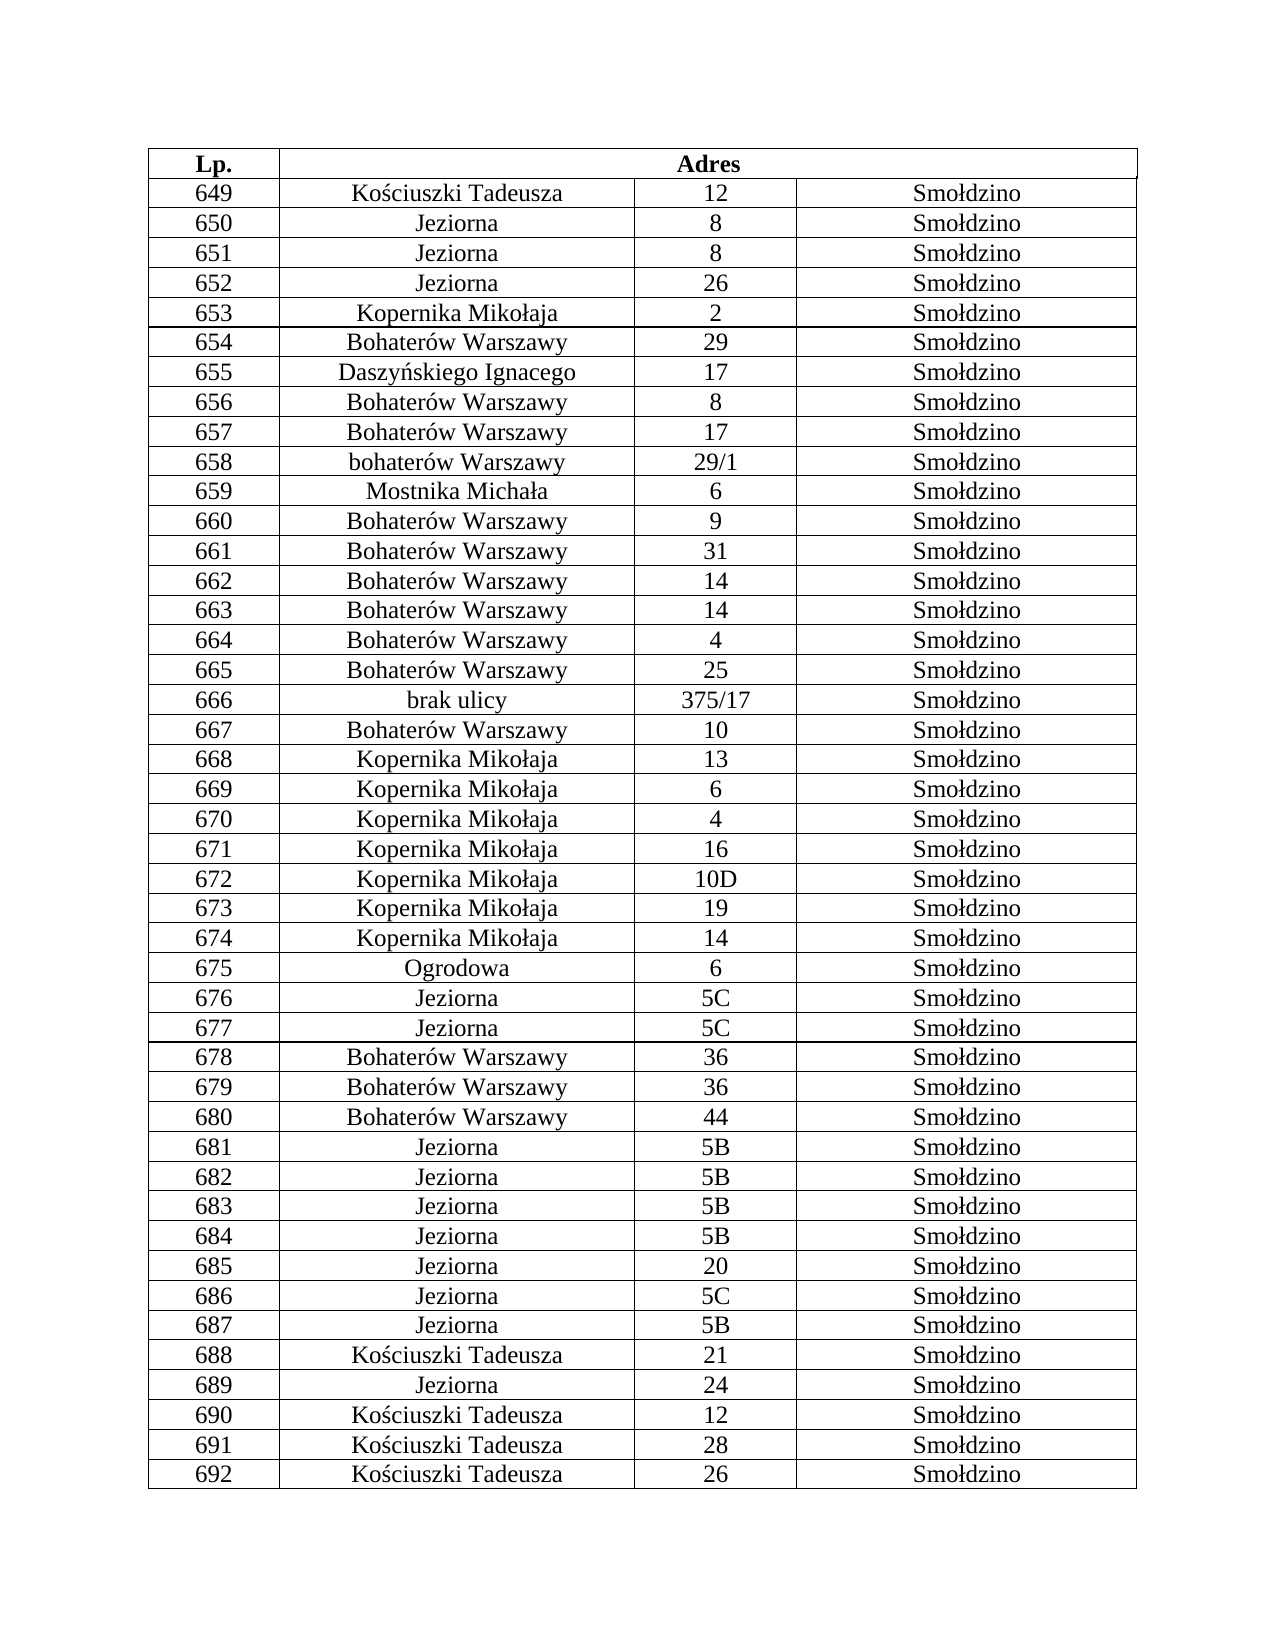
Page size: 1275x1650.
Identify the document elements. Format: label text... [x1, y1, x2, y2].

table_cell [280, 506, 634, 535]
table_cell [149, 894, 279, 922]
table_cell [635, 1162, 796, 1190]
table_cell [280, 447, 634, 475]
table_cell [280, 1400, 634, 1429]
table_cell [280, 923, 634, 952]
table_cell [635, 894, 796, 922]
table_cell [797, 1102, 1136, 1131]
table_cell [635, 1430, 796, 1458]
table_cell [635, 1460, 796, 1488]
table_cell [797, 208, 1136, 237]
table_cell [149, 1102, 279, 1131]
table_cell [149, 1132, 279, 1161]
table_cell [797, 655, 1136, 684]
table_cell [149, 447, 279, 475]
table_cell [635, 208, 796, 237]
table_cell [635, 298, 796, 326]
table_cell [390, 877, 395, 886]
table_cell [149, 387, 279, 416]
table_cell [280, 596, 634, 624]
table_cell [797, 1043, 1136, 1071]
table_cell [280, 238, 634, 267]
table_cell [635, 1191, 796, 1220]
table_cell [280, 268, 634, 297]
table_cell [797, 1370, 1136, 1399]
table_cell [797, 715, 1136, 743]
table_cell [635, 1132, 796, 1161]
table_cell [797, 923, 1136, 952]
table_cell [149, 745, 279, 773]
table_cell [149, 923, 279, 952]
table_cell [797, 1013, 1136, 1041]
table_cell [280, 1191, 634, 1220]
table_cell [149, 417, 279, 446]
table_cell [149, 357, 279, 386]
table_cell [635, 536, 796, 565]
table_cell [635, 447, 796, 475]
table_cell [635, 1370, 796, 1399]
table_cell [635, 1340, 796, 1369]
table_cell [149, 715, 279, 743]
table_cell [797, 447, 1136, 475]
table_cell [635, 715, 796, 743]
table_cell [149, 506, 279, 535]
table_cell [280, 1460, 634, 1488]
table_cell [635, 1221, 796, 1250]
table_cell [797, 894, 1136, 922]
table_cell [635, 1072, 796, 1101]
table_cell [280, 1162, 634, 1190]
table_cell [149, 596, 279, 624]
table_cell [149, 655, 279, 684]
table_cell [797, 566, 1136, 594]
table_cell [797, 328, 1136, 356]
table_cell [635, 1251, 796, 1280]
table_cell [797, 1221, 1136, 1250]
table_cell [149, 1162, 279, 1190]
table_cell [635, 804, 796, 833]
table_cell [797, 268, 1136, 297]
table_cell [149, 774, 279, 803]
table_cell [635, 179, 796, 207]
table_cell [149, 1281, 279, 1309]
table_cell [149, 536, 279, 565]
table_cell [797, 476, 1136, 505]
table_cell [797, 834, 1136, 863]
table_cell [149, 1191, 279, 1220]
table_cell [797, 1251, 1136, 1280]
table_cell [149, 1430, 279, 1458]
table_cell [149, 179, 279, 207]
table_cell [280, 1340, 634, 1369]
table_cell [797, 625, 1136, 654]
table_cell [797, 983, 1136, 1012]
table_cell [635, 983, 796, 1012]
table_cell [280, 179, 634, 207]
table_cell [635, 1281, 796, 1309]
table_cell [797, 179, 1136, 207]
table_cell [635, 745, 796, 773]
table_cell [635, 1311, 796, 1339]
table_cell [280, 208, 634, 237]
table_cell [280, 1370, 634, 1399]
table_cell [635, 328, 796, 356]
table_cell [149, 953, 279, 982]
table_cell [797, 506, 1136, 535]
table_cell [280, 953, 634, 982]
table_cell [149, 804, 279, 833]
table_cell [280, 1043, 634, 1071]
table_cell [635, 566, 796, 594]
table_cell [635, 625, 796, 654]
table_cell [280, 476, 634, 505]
table_header Adres [280, 149, 1137, 177]
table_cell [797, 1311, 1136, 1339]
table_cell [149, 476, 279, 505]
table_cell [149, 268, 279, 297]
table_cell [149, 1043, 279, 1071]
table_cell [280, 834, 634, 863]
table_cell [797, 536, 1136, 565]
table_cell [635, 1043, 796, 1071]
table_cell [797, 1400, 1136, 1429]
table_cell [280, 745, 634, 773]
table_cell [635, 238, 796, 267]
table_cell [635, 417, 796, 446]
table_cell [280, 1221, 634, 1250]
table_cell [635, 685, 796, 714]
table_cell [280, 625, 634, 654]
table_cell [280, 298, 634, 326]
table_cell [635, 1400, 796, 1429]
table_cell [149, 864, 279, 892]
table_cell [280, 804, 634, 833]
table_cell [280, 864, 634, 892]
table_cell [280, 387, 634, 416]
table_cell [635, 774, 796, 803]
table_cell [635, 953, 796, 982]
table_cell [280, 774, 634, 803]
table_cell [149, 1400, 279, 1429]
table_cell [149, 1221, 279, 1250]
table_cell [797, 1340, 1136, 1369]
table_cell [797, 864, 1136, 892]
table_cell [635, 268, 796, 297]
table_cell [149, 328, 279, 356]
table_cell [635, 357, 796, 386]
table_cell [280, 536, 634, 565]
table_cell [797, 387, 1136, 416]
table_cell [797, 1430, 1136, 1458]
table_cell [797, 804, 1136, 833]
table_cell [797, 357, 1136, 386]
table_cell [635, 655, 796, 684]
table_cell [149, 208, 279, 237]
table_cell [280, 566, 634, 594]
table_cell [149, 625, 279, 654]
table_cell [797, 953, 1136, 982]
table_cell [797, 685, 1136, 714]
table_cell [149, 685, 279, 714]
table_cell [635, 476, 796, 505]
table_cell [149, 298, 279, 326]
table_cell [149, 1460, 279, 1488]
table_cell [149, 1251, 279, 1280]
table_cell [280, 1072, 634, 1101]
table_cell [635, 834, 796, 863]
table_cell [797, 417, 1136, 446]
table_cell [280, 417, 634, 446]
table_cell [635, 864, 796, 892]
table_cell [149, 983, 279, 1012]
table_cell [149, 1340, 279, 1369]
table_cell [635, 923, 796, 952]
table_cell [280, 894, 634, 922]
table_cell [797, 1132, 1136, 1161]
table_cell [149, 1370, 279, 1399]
table_header Lp. [149, 149, 279, 177]
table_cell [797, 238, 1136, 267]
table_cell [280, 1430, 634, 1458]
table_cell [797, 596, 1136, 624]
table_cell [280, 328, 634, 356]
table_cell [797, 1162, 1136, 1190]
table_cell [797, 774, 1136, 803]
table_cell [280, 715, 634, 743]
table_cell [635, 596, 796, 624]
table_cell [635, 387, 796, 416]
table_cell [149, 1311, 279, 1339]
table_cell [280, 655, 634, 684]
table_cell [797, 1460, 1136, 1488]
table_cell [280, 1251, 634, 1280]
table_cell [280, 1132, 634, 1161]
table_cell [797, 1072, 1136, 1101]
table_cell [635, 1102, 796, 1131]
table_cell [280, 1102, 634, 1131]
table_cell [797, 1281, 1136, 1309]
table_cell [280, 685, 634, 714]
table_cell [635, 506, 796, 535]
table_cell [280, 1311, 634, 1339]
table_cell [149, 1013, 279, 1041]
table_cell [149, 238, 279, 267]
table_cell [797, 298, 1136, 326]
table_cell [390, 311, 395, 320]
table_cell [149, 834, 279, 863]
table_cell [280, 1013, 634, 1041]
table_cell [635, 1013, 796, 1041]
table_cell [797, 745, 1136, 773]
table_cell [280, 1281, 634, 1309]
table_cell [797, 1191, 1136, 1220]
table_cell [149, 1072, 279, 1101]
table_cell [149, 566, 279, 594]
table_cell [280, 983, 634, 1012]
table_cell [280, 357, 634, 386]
